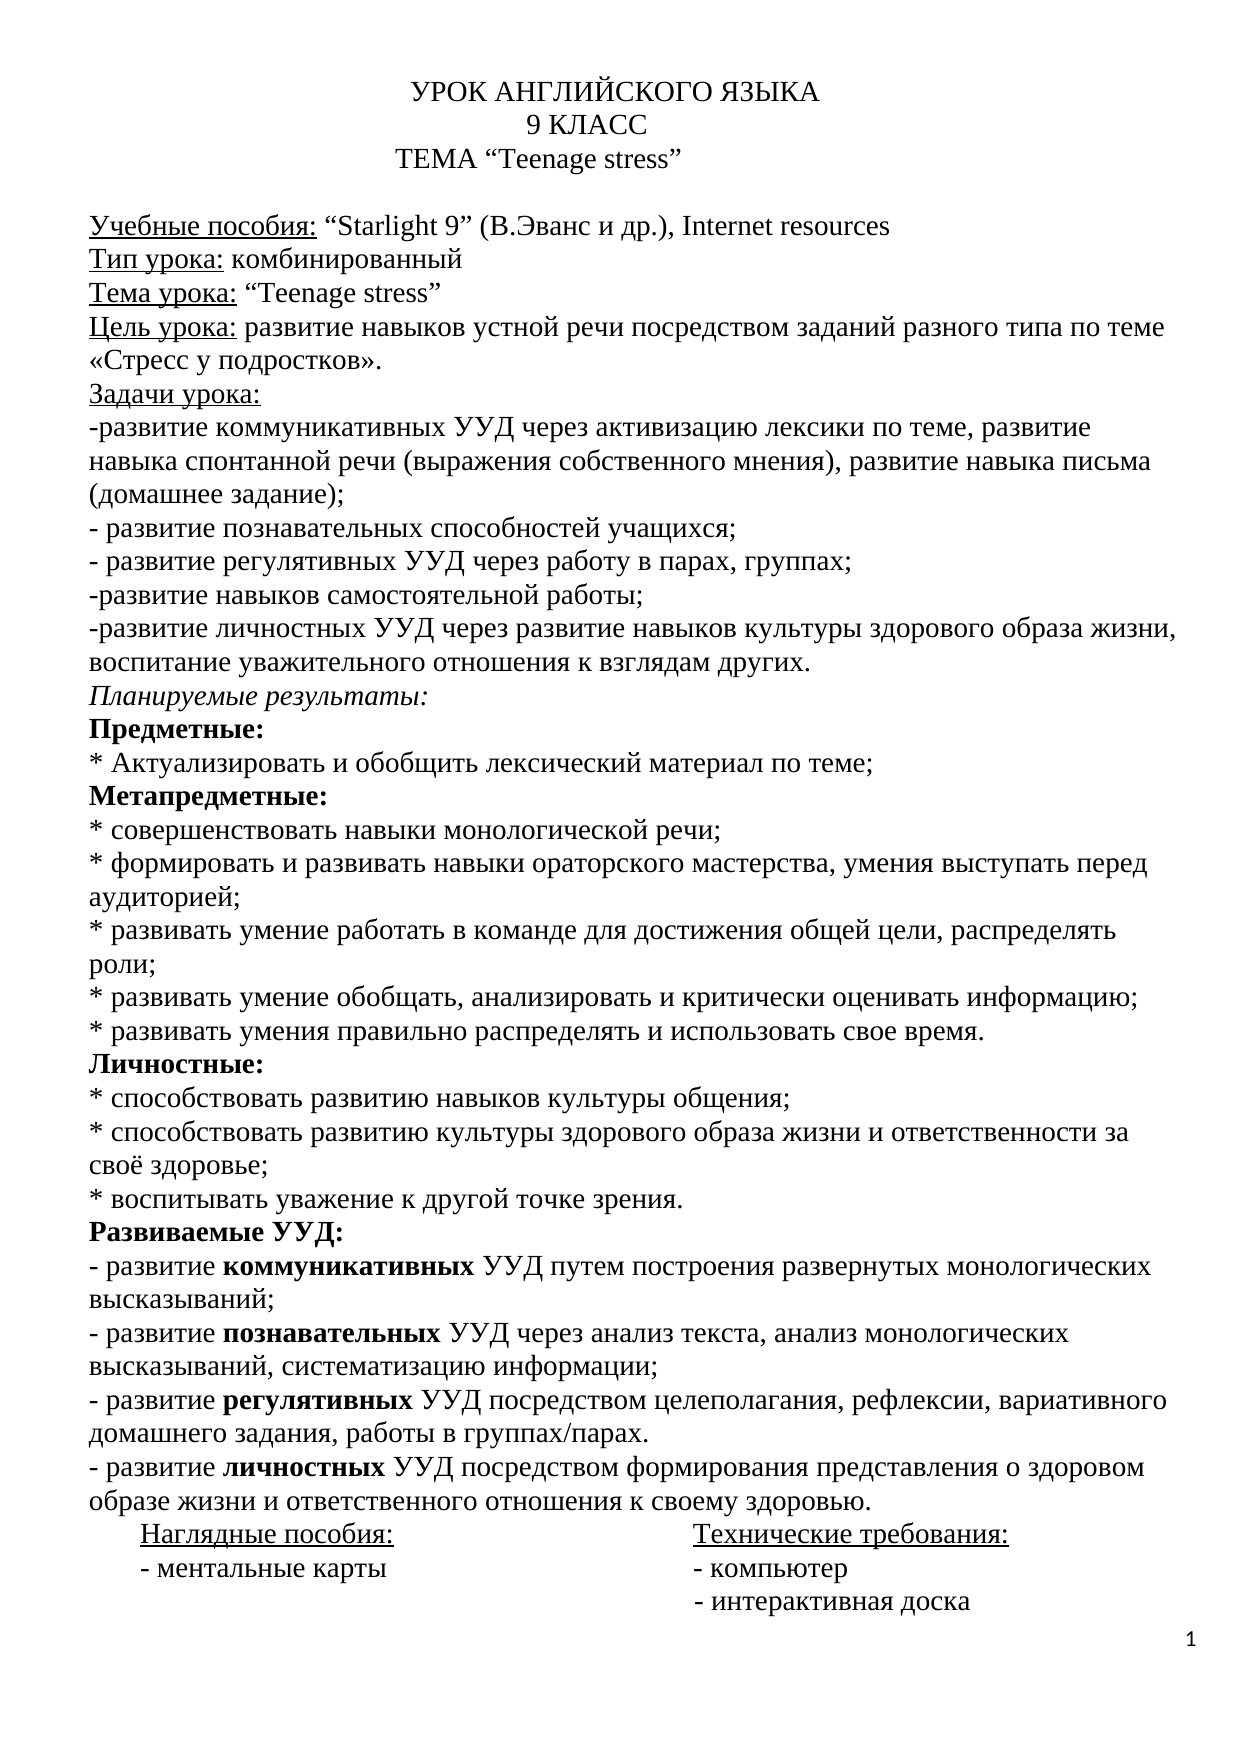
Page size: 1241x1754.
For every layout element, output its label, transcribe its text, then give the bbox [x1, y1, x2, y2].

text * развивать умения правильно распределять и использовать свое время. [89, 1013, 1181, 1047]
text * развивать умение работать в команде для достижения общей цели, распределять роли; [89, 912, 1181, 979]
text - развитие регулятивных УУД посредством целеполагания, рефлексии, вариативного домашнего задания, работы в группах/парах. [89, 1382, 1181, 1449]
text УРОК АНГЛИЙСКОГО ЯЗЫКА [89, 74, 1181, 107]
text Планируемые результаты: [89, 678, 1181, 711]
text Учебные пособия: “Starlight 9” (В.Эванс и др.), Internet resources [89, 208, 1181, 242]
text - ментальные карты - компьютер [89, 1550, 1181, 1583]
text -развитие навыков самостоятельной работы; [89, 577, 1181, 611]
text * Актуализировать и обобщить лексический материал по теме; [89, 745, 1181, 778]
text -развитие личностных УУД через развитие навыков культуры здорового образа жизни, воспитание уважительного отношения к взглядам других. [89, 611, 1181, 678]
text Развиваемые УУД: [89, 1214, 1181, 1248]
text - интерактивная доска [89, 1583, 1181, 1617]
text - развитие регулятивных УУД через работу в парах, группах; [89, 543, 1181, 577]
text * способствовать развитию навыков культуры общения; [89, 1080, 1181, 1114]
text Личностные: [89, 1047, 1181, 1080]
text * совершенствовать навыки монологической речи; [89, 812, 1181, 845]
text Метапредметные: [89, 778, 1181, 812]
text Задачи урока: [89, 376, 1181, 409]
text - развитие познавательных способностей учащихся; [89, 510, 1181, 543]
text - развитие коммуникативных УУД путем построения развернутых монологических высказываний; [89, 1248, 1181, 1315]
text Тема урока: “Teenage stress” [89, 275, 1181, 309]
text * способствовать развитию культуры здорового образа жизни и ответственности за своё здоровье; [89, 1114, 1181, 1181]
text * формировать и развивать навыки ораторского мастерства, умения выступать перед аудиторией; [89, 845, 1181, 912]
text ТЕМА “Teenage stress” [89, 141, 1181, 174]
text -развитие коммуникативных УУД через активизацию лексики по теме, развитие навыка спонтанной речи (выражения собственного мнения), развитие навыка письма (домашнее задание); [89, 409, 1181, 510]
text Предметные: [89, 711, 1181, 745]
text 9 КЛАСС [89, 107, 1181, 141]
text * воспитывать уважение к другой точке зрения. [89, 1181, 1181, 1214]
text Наглядные пособия: Технические требования: [89, 1516, 1181, 1550]
text Тип урока: комбинированный [89, 242, 1181, 275]
text - развитие познавательных УУД через анализ текста, анализ монологических высказываний, систематизацию информации; [89, 1315, 1181, 1382]
text Цель урока: развитие навыков устной речи посредством заданий разного типа по теме «Стресс у подростков». [89, 309, 1181, 376]
text * развивать умение обобщать, анализировать и критически оценивать информацию; [89, 979, 1181, 1013]
text - развитие личностных УУД посредством формирования представления о здоровом образе жизни и ответственного отношения к своему здоровью. [89, 1449, 1181, 1516]
